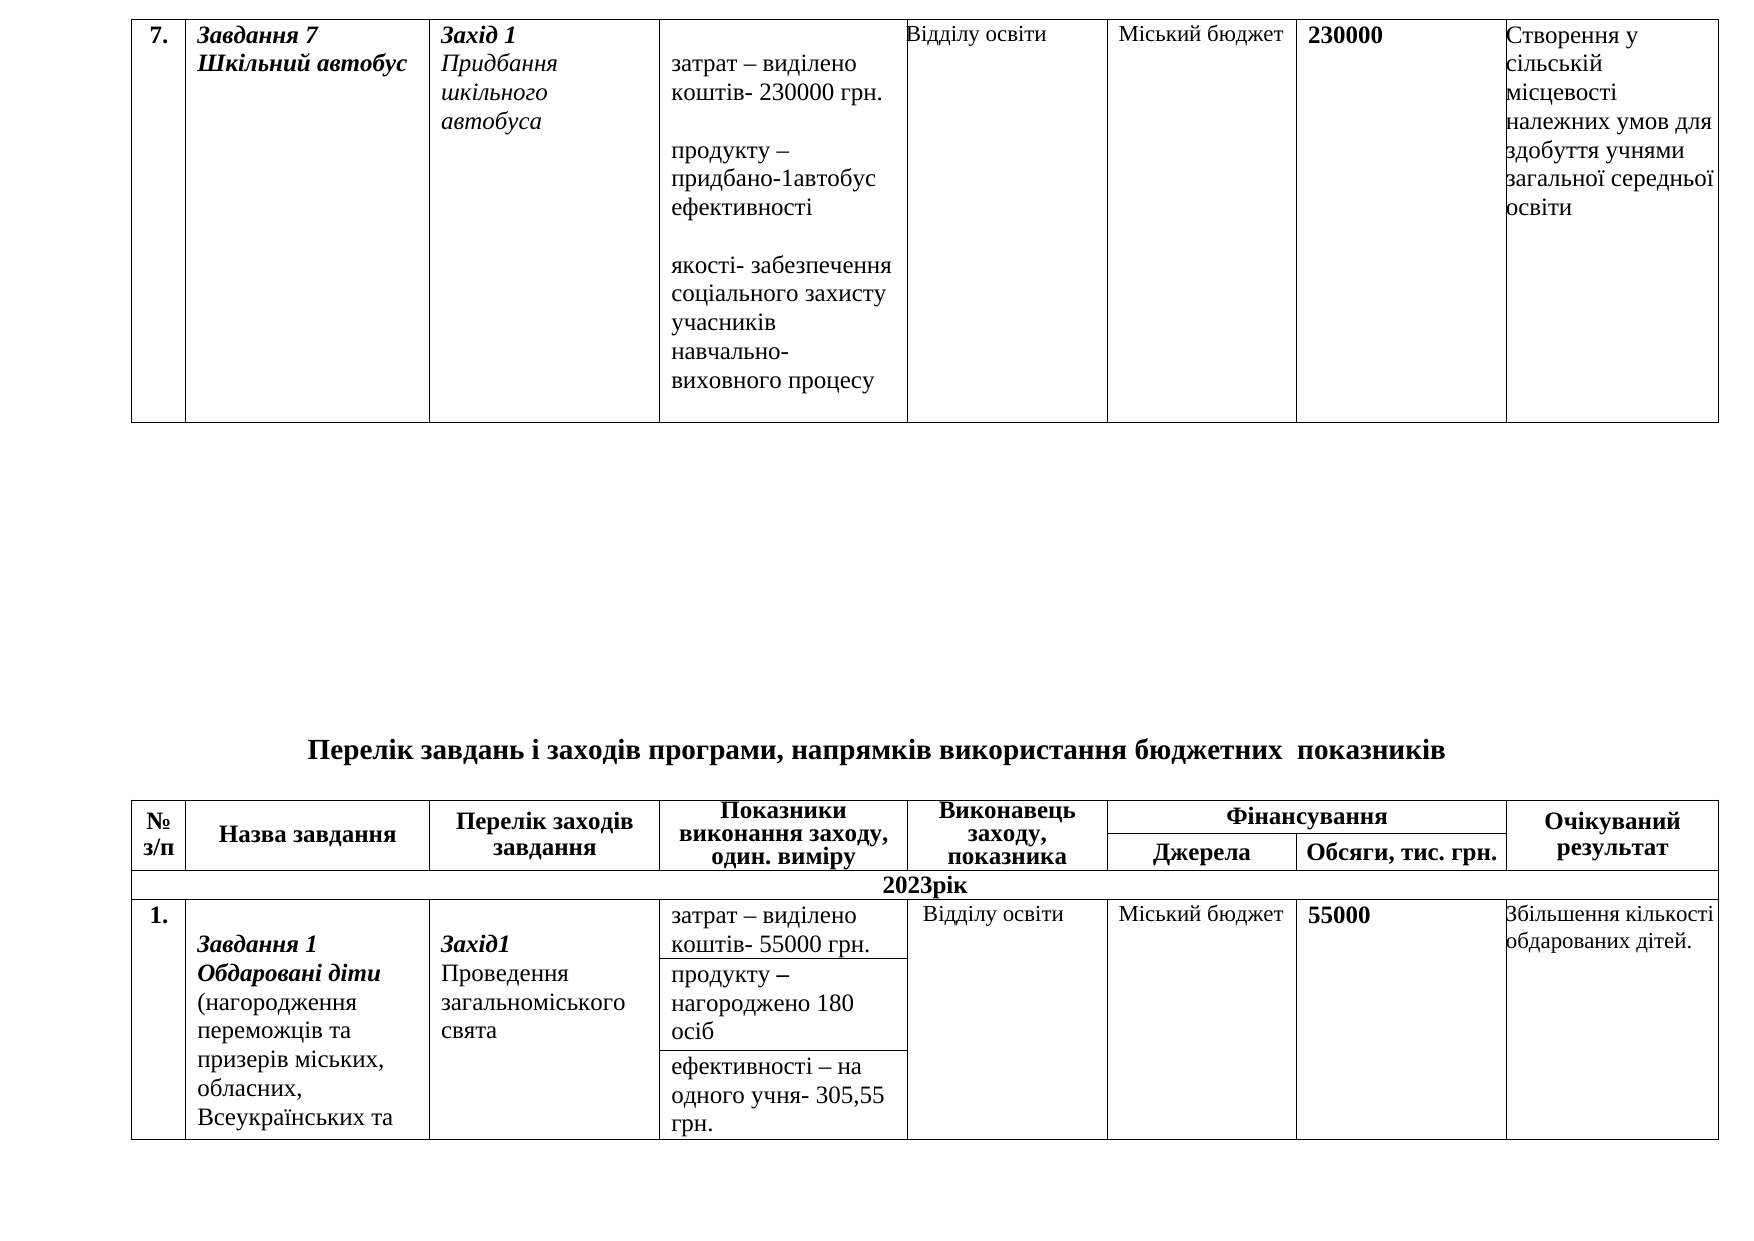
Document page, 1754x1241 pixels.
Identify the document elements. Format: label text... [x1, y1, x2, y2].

table_cell Захід 1 Придбання шкільного автобуса [430, 20, 659, 422]
table_header Перелік заходів завдання [430, 801, 659, 869]
text Перелік завдань і заходів програми, напрямків використання бюджетних показників [118, 732, 1636, 766]
table_header Очікуваний результат [1507, 801, 1718, 869]
table_header Назва завдання [186, 801, 429, 869]
table_header Фінансування [1108, 801, 1506, 833]
table_cell Завдання 1 Обдаровані діти (нагородження переможців та призерів міських, обласних, Всеукраїнських та міжнародних олімпіад, конкурсів, фестивалів, оглядів, виставок, мак. бал ЗНО та інше) [186, 900, 429, 1139]
table_cell затрат – виділено коштів- 230000 грн. продукту – придбано-1автобус ефективності якості- забезпечення соціального захисту учасників навчально-виховного процесу [660, 20, 907, 422]
table_cell 2023рік [132, 871, 1718, 899]
table_cell продукту – нагороджено 180 осіб [660, 959, 907, 1050]
table_cell Завдання 7 Шкільний автобус [186, 20, 429, 422]
table_cell Міський бюджет [1108, 20, 1296, 422]
table_cell Відділу освіти [908, 900, 1107, 1139]
table_cell Джерела [1108, 834, 1296, 869]
table_cell Відділу освіти [908, 20, 1107, 422]
table_cell 55000 [1297, 900, 1506, 1139]
table_cell 1. [132, 900, 185, 1139]
table_header Виконавець заходу, показника [908, 801, 1107, 869]
table_cell 7. [132, 20, 185, 422]
table_cell 230000 [1297, 20, 1506, 422]
table_cell Захід1 Проведення загальноміського свята [430, 900, 659, 1139]
table_cell ефективності – на одного учня- 305,55 грн. [660, 1051, 907, 1139]
table_cell Створення у сільській місцевості належних умов для здобуття учнями загальної середньої освіти [1507, 20, 1718, 422]
table_header № з/п [132, 801, 185, 869]
table_cell Міський бюджет [1108, 900, 1296, 1139]
table_header Показники виконання заходу, один. виміру [660, 801, 907, 869]
table_cell Обсяги, тис. грн. [1297, 834, 1506, 869]
table_cell Збільшення кількості обдарованих дітей. [1507, 900, 1718, 1139]
table_cell затрат – виділено коштів- 55000 грн. [660, 900, 907, 958]
